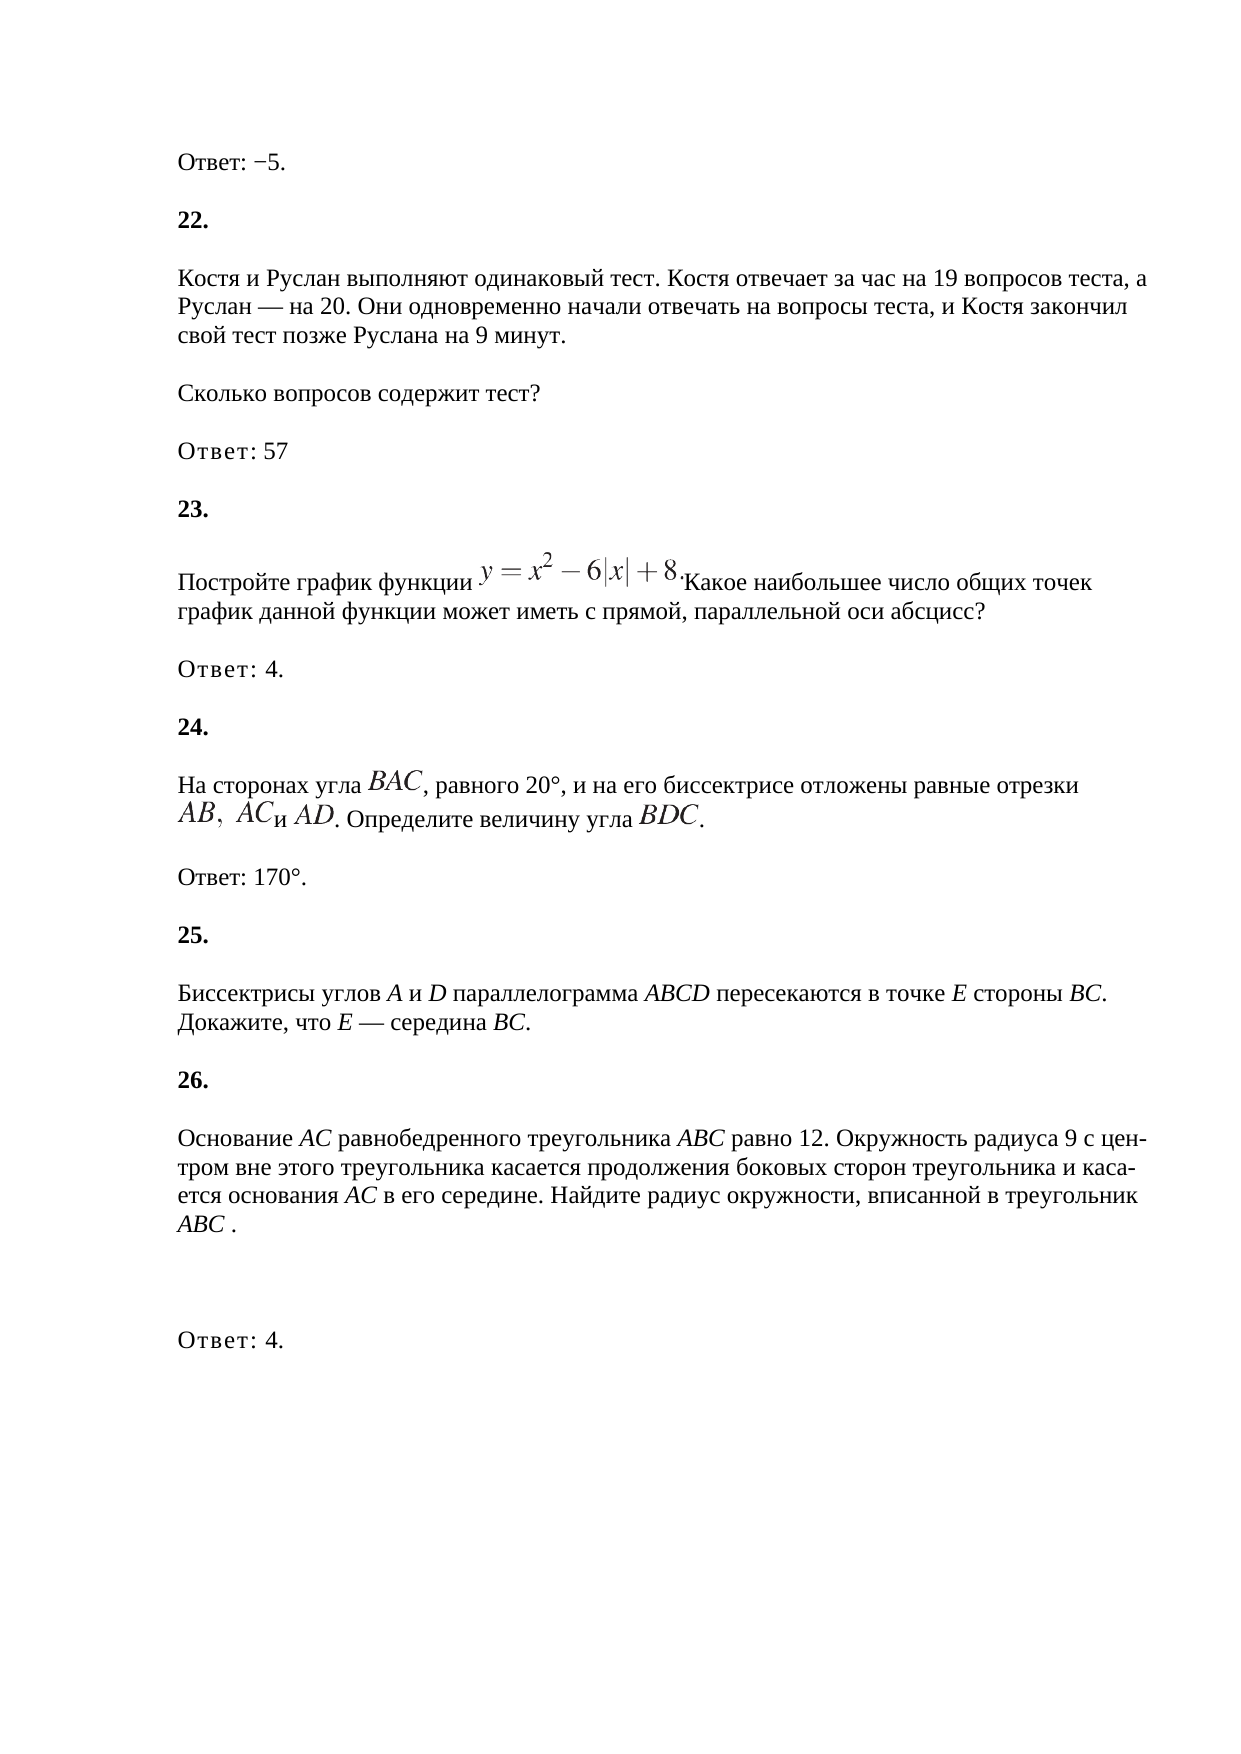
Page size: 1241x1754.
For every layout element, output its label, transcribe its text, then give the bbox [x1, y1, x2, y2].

picture [293, 804, 334, 828]
text На сторонах угла , равного 20°, и на его биссектрисе отложены равные отрезки и . Определите величину угла . [177, 770, 1152, 833]
text Ответ: 4. [177, 654, 1152, 683]
text Постройте график функции Какое наибольшее число общих точек график данной функции может иметь с прямой, параллельной оси абсцисс? [177, 552, 1152, 625]
picture [367, 769, 423, 794]
text Ответ: 170°. [177, 862, 1152, 891]
text Ответ: 57 [177, 436, 1152, 465]
text 24. [177, 712, 1152, 741]
text 25. [177, 920, 1152, 949]
text Сколько вопросов содержит тест? [177, 378, 1152, 407]
text Ответ: −5. [177, 118, 1152, 176]
text 22. [177, 205, 1152, 233]
text Костя и Руслан выполняют одинаковый тест. Костя отвечает за час на 19 вопросов теста, а Руслан — на 20. Они одновременно начали отвечать на вопросы теста, и Костя закончил свой тест позже Руслана на 9 минут. [177, 263, 1152, 349]
text Ответ: 4. [177, 1325, 1152, 1354]
text 26. [177, 1065, 1152, 1094]
picture [177, 799, 274, 828]
text Основание AC равнобедренного треугольника ABC равно 12. Окружность радиуса 9 с центром вне этого треугольника касается продолжения боковых сторон треугольника и касается основания AC в его середине. Найдите радиус окружности, вписанной в треугольник ABC . [177, 1123, 1152, 1238]
text 23. [177, 494, 1152, 523]
picture [638, 803, 699, 828]
picture [478, 551, 684, 591]
text Биссектрисы углов A и D параллелограмма ABCD пересекаются в точке E стороны BC. Докажите, что E — середина BC. [177, 978, 1152, 1036]
